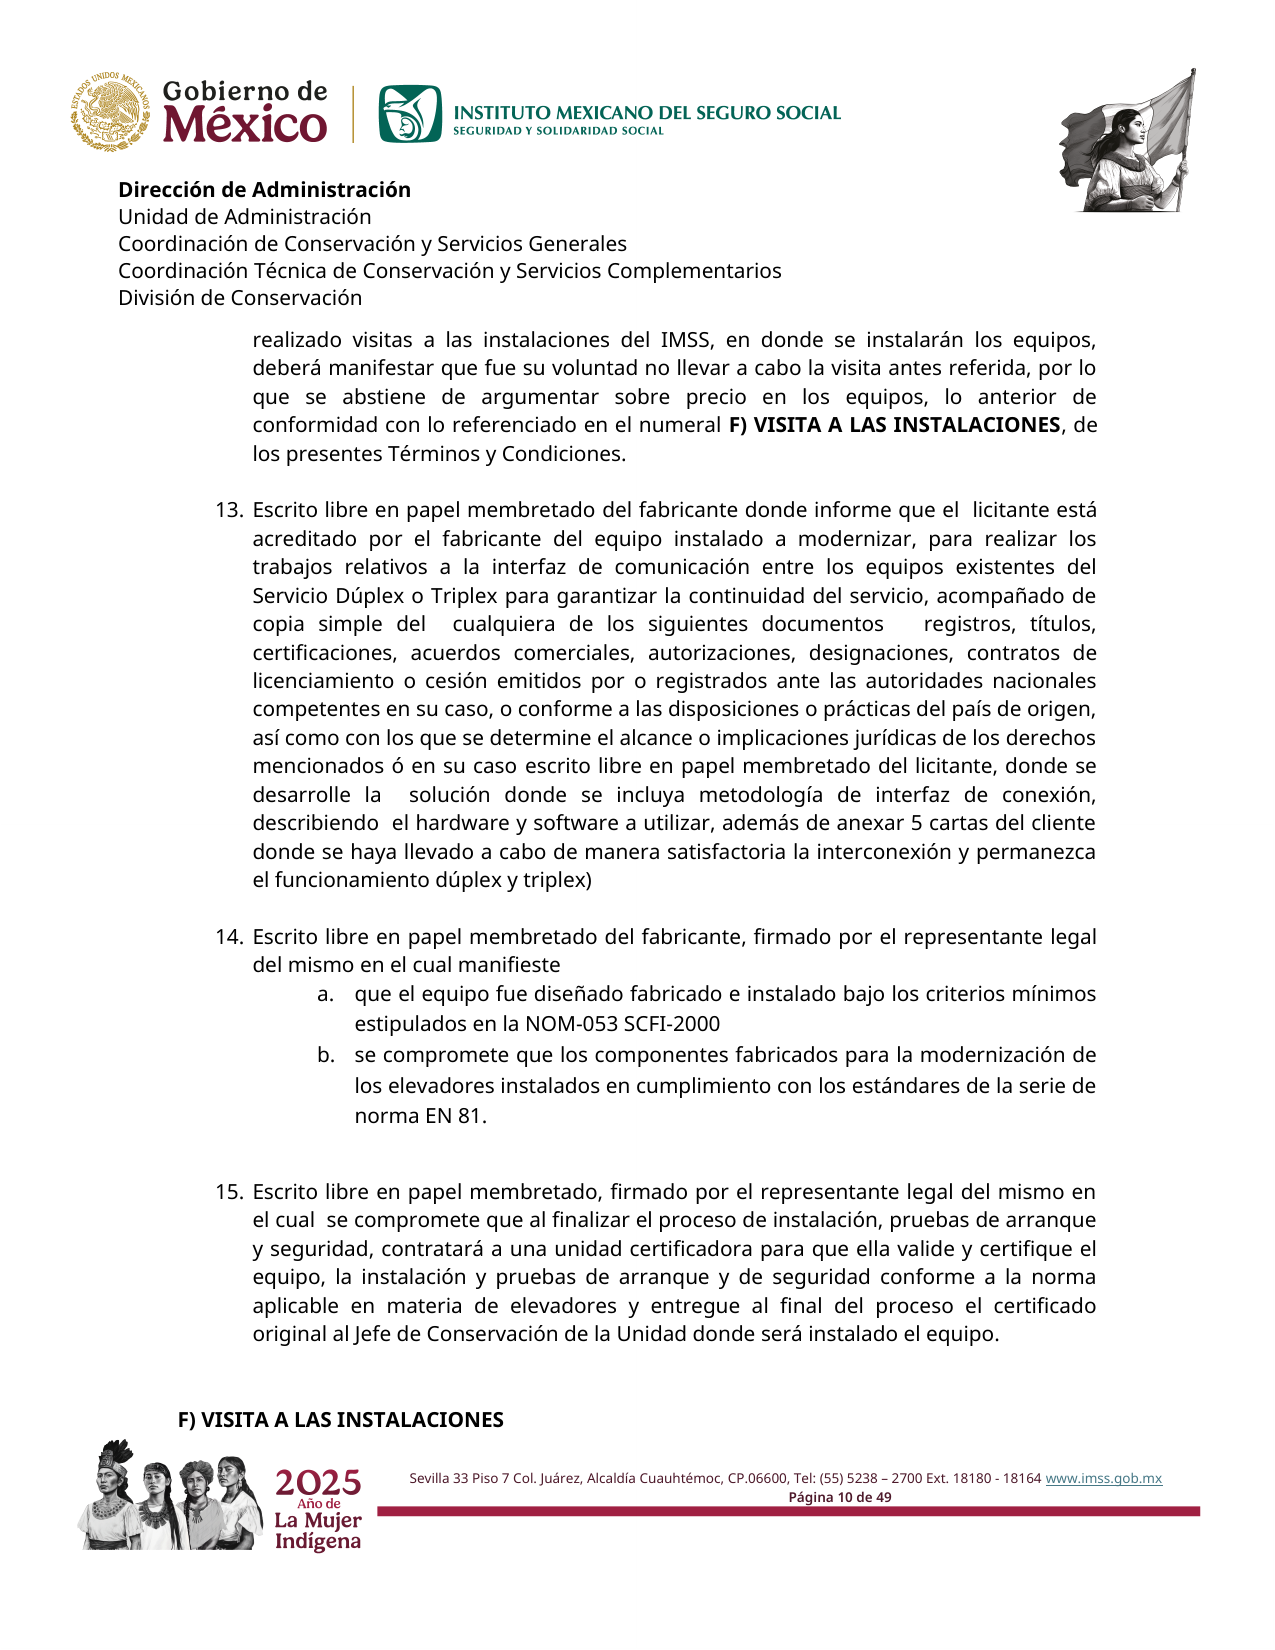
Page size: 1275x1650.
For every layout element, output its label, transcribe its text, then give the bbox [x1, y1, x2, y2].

list que el equipo fue diseñado fabricado e instalado bajo los criterios mínimos estipulados en la NOM-053 SCFI-2000 [317, 979, 1098, 1038]
list Escrito libre en papel membretado, firmado por el representante legal del mismo en el cual se compromete que al finalizar el proceso de instalación, pruebas de arranque y seguridad, contratará a una unidad certificadora para que ella valide y certifique el equipo, la instalación y pruebas de arranque y de seguridad conforme a la norma aplicable en materia de elevadores y entregue al final del proceso el certificado original al Jefe de Conservación de la Unidad donde será instalado el equipo. [215, 1177, 1098, 1348]
list se compromete que los componentes fabricados para la modernización de los elevadores instalados en cumplimiento con los estándares de la serie de norma EN 81. [317, 1040, 1098, 1130]
list F) VISITA A LAS INSTALACIONES [177, 1405, 1098, 1433]
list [215, 325, 1098, 467]
list Escrito libre en papel membretado del fabricante donde informe que el licitante está acreditado por el fabricante del equipo instalado a modernizar, para realizar los trabajos relativos a la interfaz de comunicación entre los equipos existentes del Servicio Dúplex o Triplex para garantizar la continuidad del servicio, acompañado de copia simple del cualquiera de los siguientes documentos registros, títulos, certificaciones, acuerdos comerciales, autorizaciones, designaciones, contratos de licenciamiento o cesión emitidos por o registrados ante las autoridades nacionales competentes en su caso, o conforme a las disposiciones o prácticas del país de origen, así como con los que se determine el alcance o implicaciones jurídicas de los derechos mencionados ó en su caso escrito libre en papel membretado del licitante, donde se desarrolle la solución donde se incluya metodología de interfaz de conexión, describiendo el hardware y software a utilizar, además de anexar 5 cartas del cliente donde se haya llevado a cabo de manera satisfactoria la interconexión y permanezca el funcionamiento dúplex y triplex) [215, 496, 1098, 894]
list Escrito libre en papel membretado del fabricante, firmado por el representante legal del mismo en el cual manifieste [215, 922, 1098, 979]
picture [0, 0, 1274, 1649]
